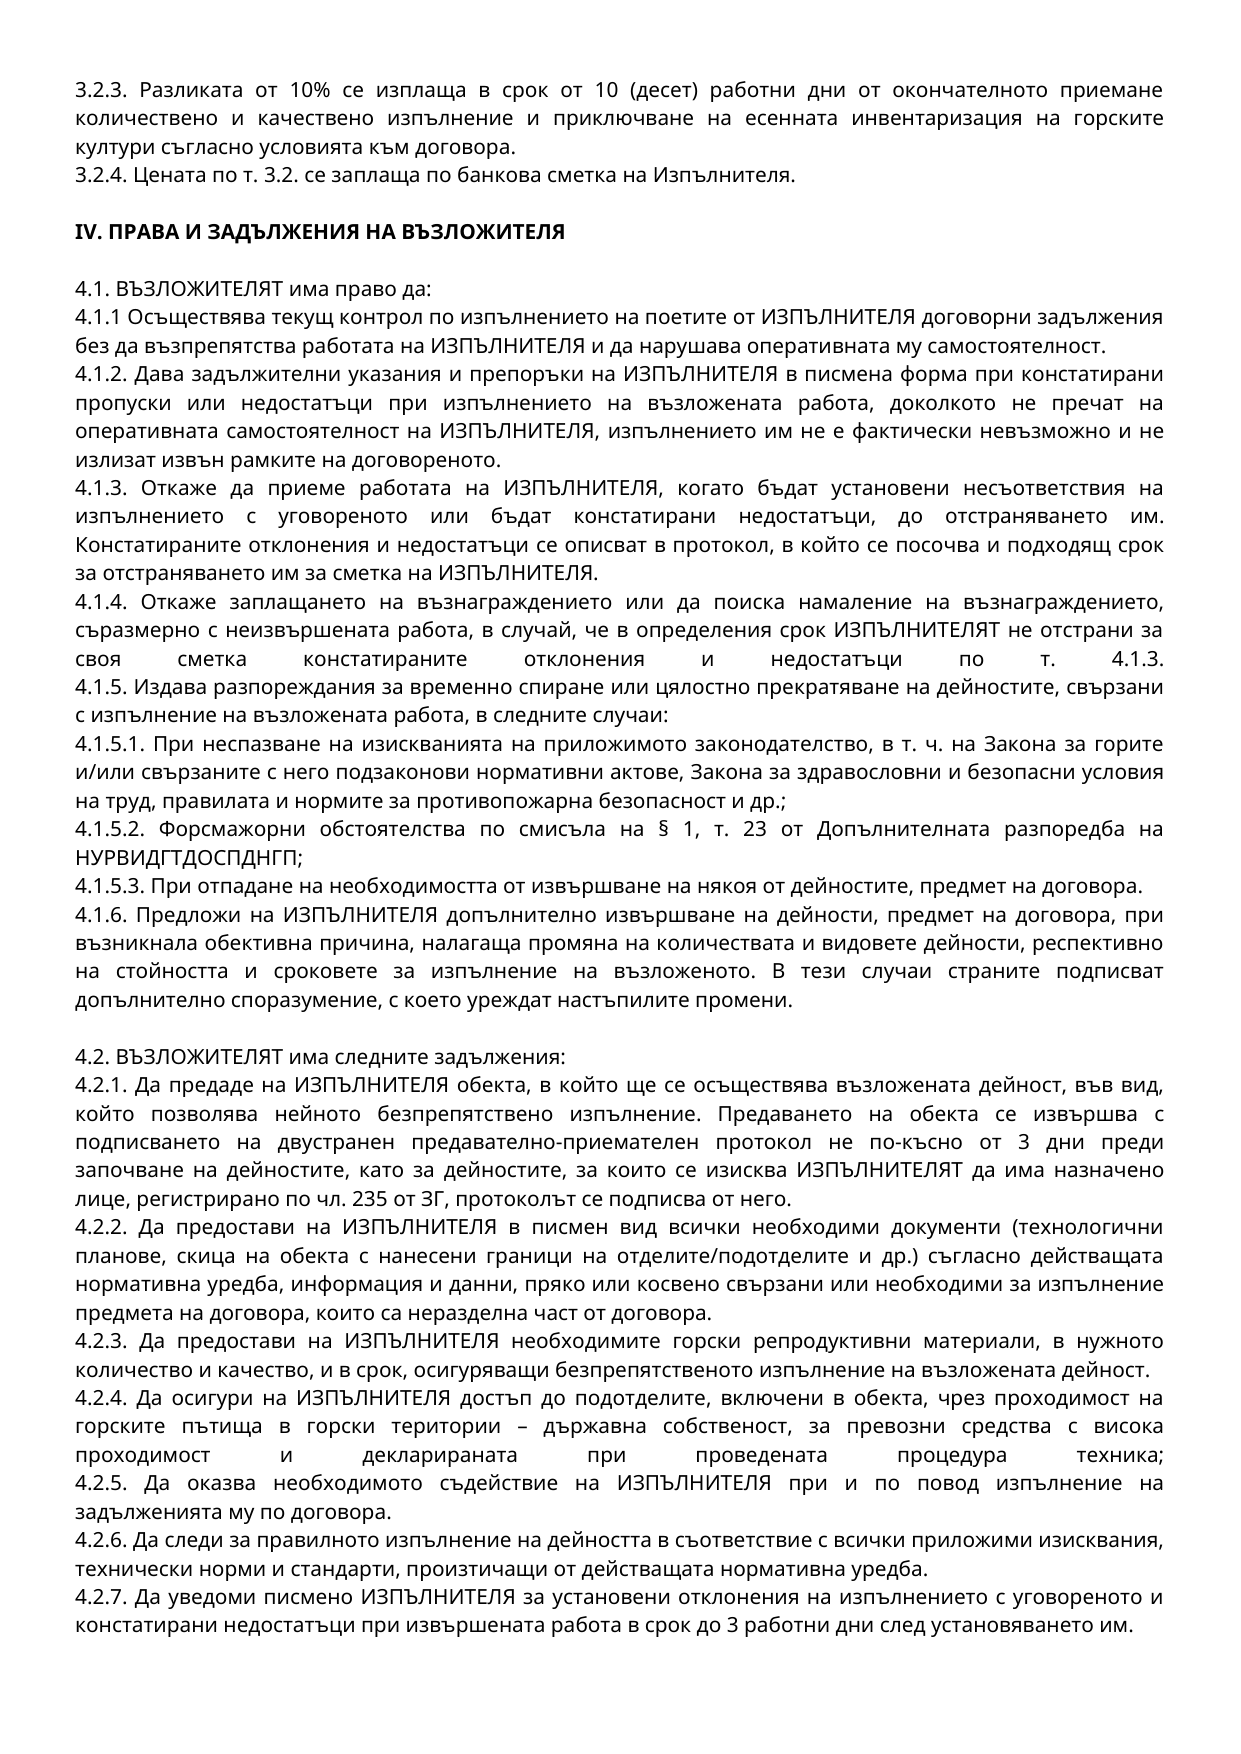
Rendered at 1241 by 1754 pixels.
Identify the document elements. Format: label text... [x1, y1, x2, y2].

text 4.1.2. Дава задължителни указания и препоръки на ИЗПЪЛНИТЕЛЯ в писмена форма при констатирани пропуски или недостатъци при изпълнението на възложената работа, доколкото не пречат на оперативната самостоятелност на ИЗПЪЛНИТЕЛЯ, изпълнението им не е фактически невъзможно и не излизат извън рамките на договореното. [75, 359, 1165, 473]
text 4.1.6. Предложи на ИЗПЪЛНИТЕЛЯ допълнително извършване на дейности, предмет на договора, при възникнала обективна причина, налагаща промяна на количествата и видовете дейности, респективно на стойността и сроковете за изпълнение на възложеното. В тези случаи страните подписват допълнително споразумение, с което уреждат настъпилите промени. [75, 900, 1165, 1013]
text 4.1.5.3. При отпадане на необходимостта от извършване на някоя от дейностите, предмет на договора. [75, 871, 1165, 900]
text 4.2.3. Да предостави на ИЗПЪЛНИТЕЛЯ необходимите горски репродуктивни материали, в нужното количество и качество, и в срок, осигуряващи безпрепятственото изпълнение на възложената дейност. [75, 1326, 1165, 1383]
text 4.2.2. Да предостави на ИЗПЪЛНИТЕЛЯ в писмен вид всички необходими документи (технологични планове, скица на обекта с нанесени граници на отделите/подотделите и др.) съгласно действащата нормативна уредба, информация и данни, пряко или косвено свързани или необходими за изпълнение предмета на договора, които са неразделна част от договора. [75, 1212, 1165, 1326]
text 4.1.4. Откаже заплащането на възнаграждението или да поиска намаление на възнаграждението, съразмерно с неизвършената работа, в случай, че в определения срок ИЗПЪЛНИТЕЛЯТ не отстрани за своя сметка констатираните отклонения и недостатъци по т. 4.1.3. 4.1.5. Издава разпореждания за временно спиране или цялостно прекратяване на дейностите, свързани с изпълнение на възложената работа, в следните случаи: [75, 587, 1165, 729]
text 4.2. ВЪЗЛОЖИТЕЛЯТ има следните задължения: [75, 1042, 1165, 1070]
text 4.1.5.1. При неспазване на изискванията на приложимото законодателство, в т. ч. на Закона за горите и/или свързаните с него подзаконови нормативни актове, Закона за здравословни и безопасни условия на труд, правилата и нормите за противопожарна безопасност и др.; [75, 729, 1165, 814]
text 4.1.3. Откаже да приеме работата на ИЗПЪЛНИТЕЛЯ, когато бъдат установени несъответствия на изпълнението с уговореното или бъдат констатирани недостатъци, до отстраняването им. Констатираните отклонения и недостатъци се описват в протокол, в който се посочва и подходящ срок за отстраняването им за сметка на ИЗПЪЛНИТЕЛЯ. [75, 473, 1165, 587]
text 4.2.7. Да уведоми писмено ИЗПЪЛНИТЕЛЯ за установени отклонения на изпълнението с уговореното и констатирани недостатъци при извършената работа в срок до 3 работни дни след установяването им. [75, 1582, 1165, 1639]
text 4.2.6. Да следи за правилното изпълнение на дейността в съответствие с всички приложими изисквания, технически норми и стандарти, произтичащи от действащата нормативна уредба. [75, 1525, 1165, 1582]
text 3.2.3. Разликата от 10% се изплаща в срок от 10 (десет) работни дни от окончателното приемане количествено и качествено изпълнение и приключване на есенната инвентаризация на горските култури съгласно условията към договора. [75, 75, 1165, 160]
text 4.1.5.2. Форсмажорни обстоятелства по смисъла на § 1, т. 23 от Допълнителната разпоредба на НУРВИДГТДОСПДНГП; [75, 814, 1165, 871]
text 4.2.4. Да осигури на ИЗПЪЛНИТЕЛЯ достъп до подотделите, включени в обекта, чрез проходимост на горските пътища в горски територии – държавна собственост, за превозни средства с висока проходимост и декларираната при проведената процедура техника; 4.2.5. Да оказва необходимото съдействие на ИЗПЪЛНИТЕЛЯ при и по повод изпълнение на задълженията му по договора. [75, 1383, 1165, 1525]
text 4.2.1. Да предаде на ИЗПЪЛНИТЕЛЯ обекта, в който ще се осъществява възложената дейност, във вид, който позволява нейното безпрепятствено изпълнение. Предаването на обекта се извършва с подписването на двустранен предавателно-приемателен протокол не по-късно от 3 дни преди започване на дейностите, като за дейностите, за които се изисква ИЗПЪЛНИТЕЛЯТ да има назначено лице, регистрирано по чл. 235 от ЗГ, протоколът се подписва от него. [75, 1070, 1165, 1212]
text 3.2.4. Цената по т. 3.2. се заплаща по банкова сметка на Изпълнителя. [75, 160, 1165, 189]
text 4.1.1 Осъществява текущ контрол по изпълнението на поетите от ИЗПЪЛНИТЕЛЯ договорни задължения без да възпрепятства работата на ИЗПЪЛНИТЕЛЯ и да нарушава оперативната му самостоятелност. [75, 302, 1165, 359]
text 4.1. ВЪЗЛОЖИТЕЛЯТ има право да: [75, 274, 1165, 302]
text ІV. ПРАВА И ЗАДЪЛЖЕНИЯ НА ВЪЗЛОЖИТЕЛЯ [75, 217, 1165, 246]
